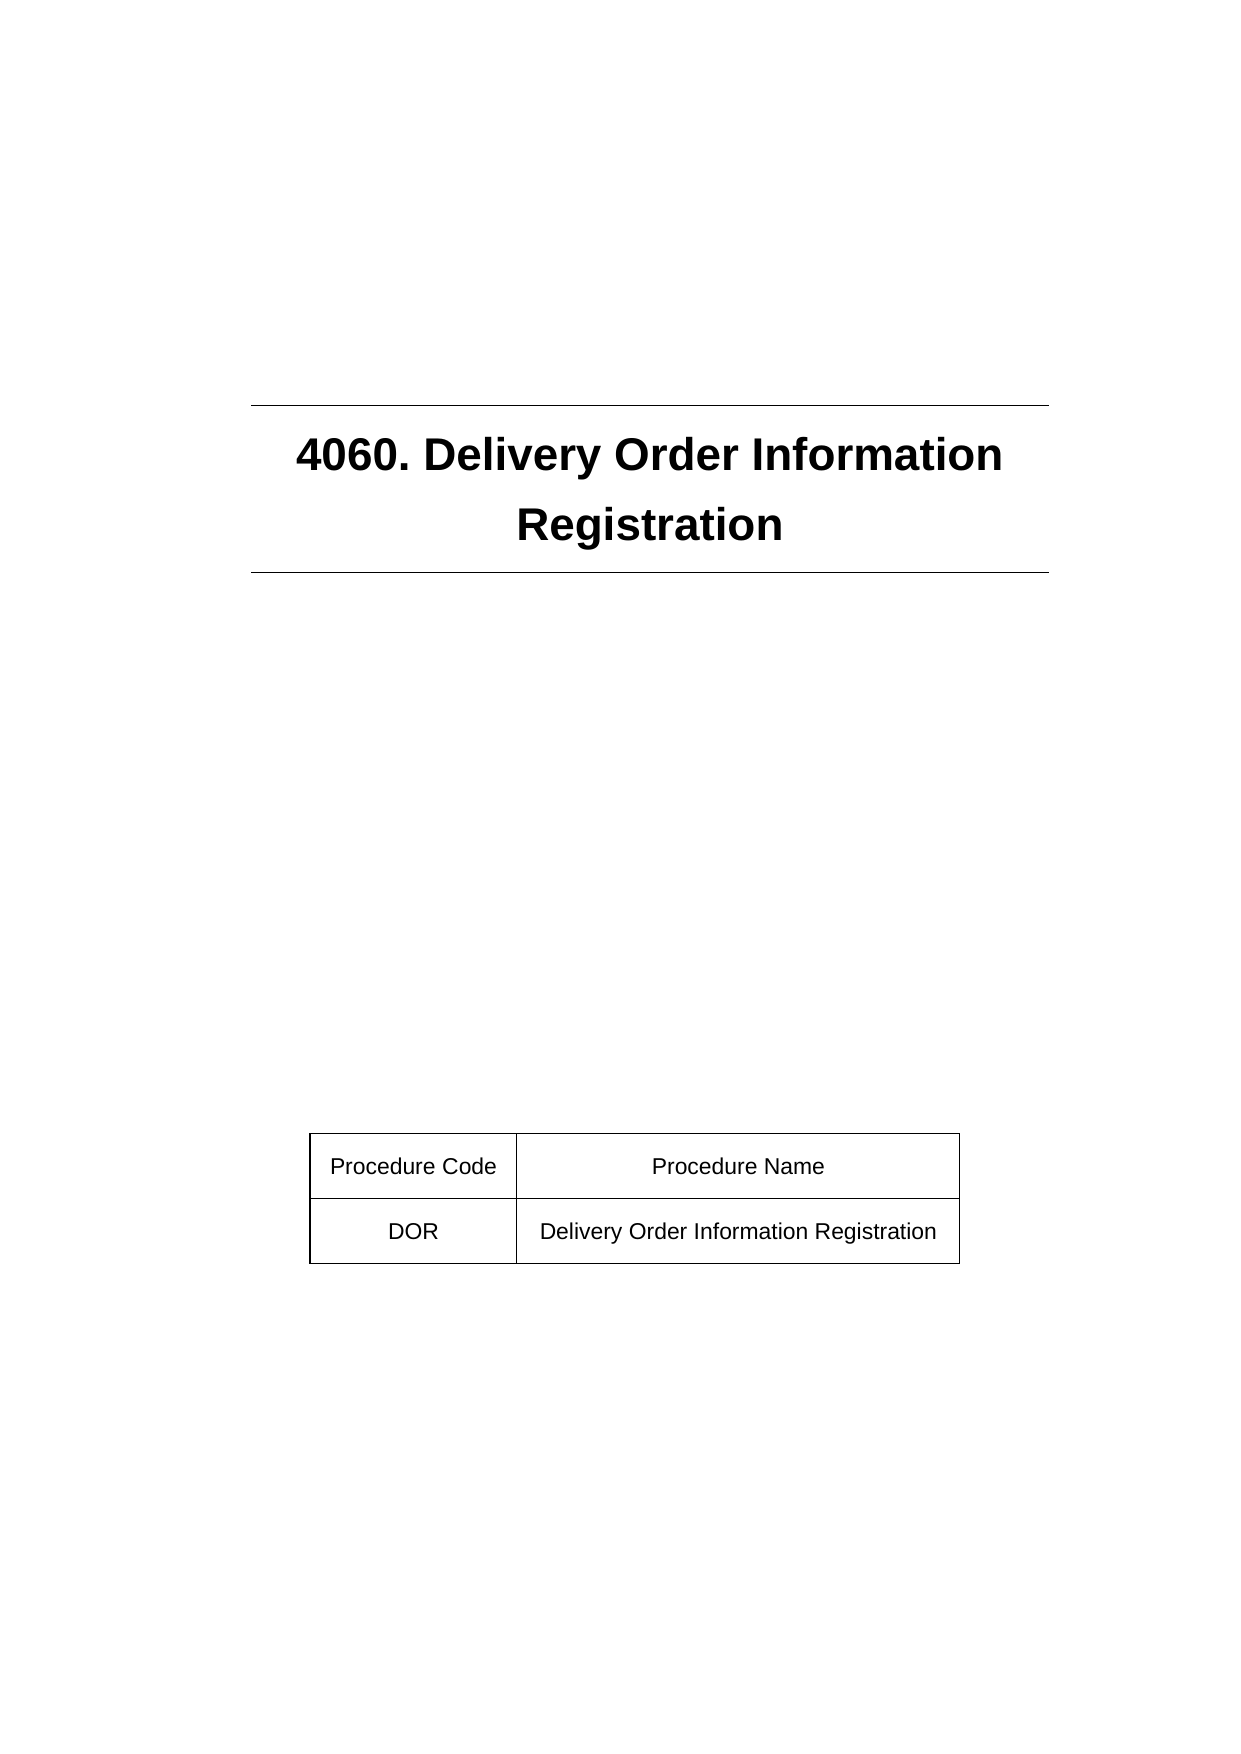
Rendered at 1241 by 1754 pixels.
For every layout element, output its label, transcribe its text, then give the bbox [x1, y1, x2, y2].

table_header Procedure Code [311, 1134, 516, 1198]
table_header Procedure Name [517, 1134, 959, 1198]
table_cell DOR [311, 1199, 516, 1263]
table_header 4060. Delivery Order Information Registration [251, 406, 1048, 572]
table_cell Delivery Order Information Registration [517, 1199, 959, 1263]
